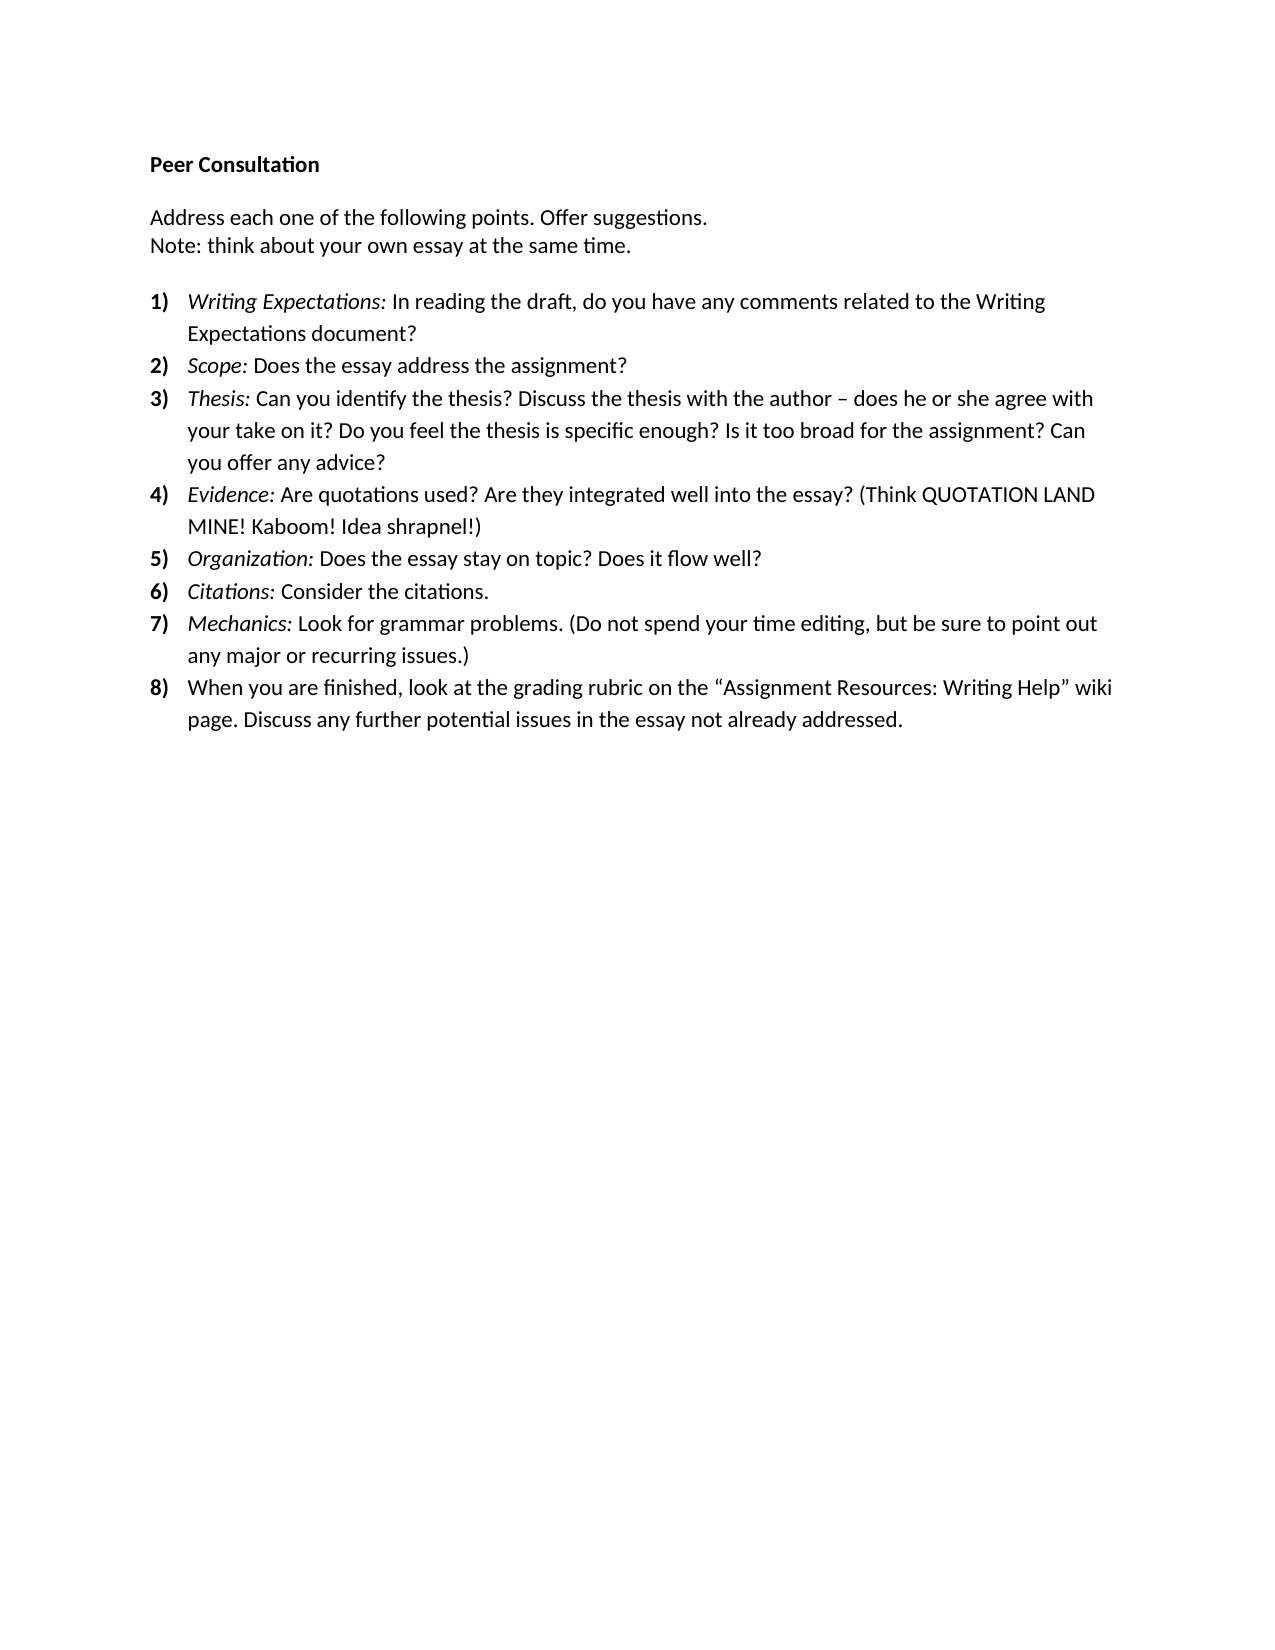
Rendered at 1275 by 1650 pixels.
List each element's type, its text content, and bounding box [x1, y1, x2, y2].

list Thesis: Can you identify the thesis? Discuss the thesis with the author – does he or she agree with your take on it? Do you feel the thesis is specific enough? Is it too broad for the assignment? Can you offer any advice? [150, 384, 1125, 476]
text Peer Consultation [150, 150, 1125, 178]
list Citations: Consider the citations. [150, 577, 1125, 605]
list When you are finished, look at the grading rubric on the “Assignment Resources: Writing Help” wiki page. Discuss any further potential issues in the essay not already addressed. [150, 673, 1125, 733]
text Note: think about your own essay at the same time. [150, 231, 1125, 259]
list Scope: Does the essay address the assignment? [150, 351, 1125, 379]
list Mechanics: Look for grammar problems. (Do not spend your time editing, but be sure to point out any major or recurring issues.) [150, 609, 1125, 669]
list Writing Expectations: In reading the draft, do you have any comments related to the Writing Expectations document? [150, 287, 1125, 347]
text Address each one of the following points. Offer suggestions. [150, 203, 1125, 231]
list Evidence: Are quotations used? Are they integrated well into the essay? (Think QUOTATION LAND MINE! Kaboom! Idea shrapnel!) [150, 480, 1125, 540]
list Organization: Does the essay stay on topic? Does it flow well? [150, 544, 1125, 573]
